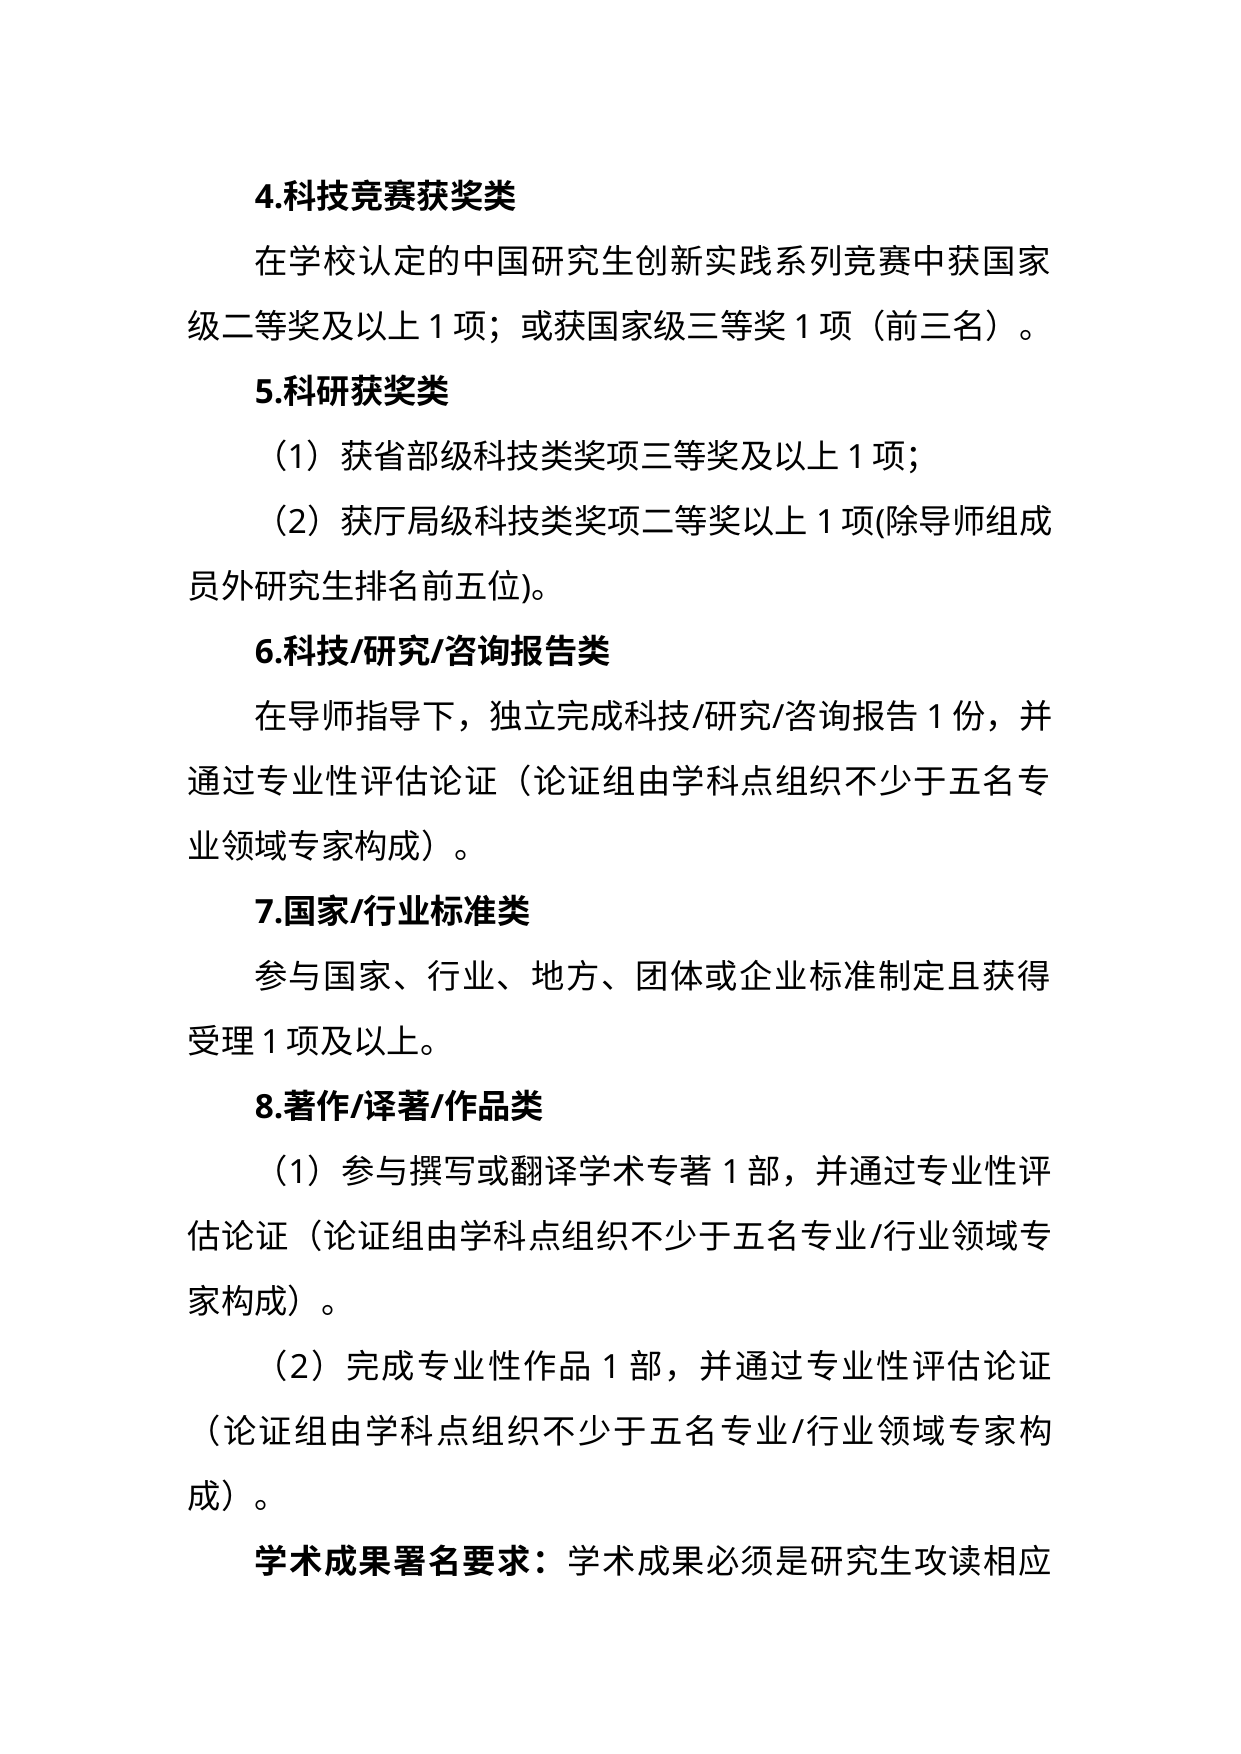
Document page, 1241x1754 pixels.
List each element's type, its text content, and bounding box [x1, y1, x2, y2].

text 5.科研获奖类 [187, 357, 1053, 422]
text 6.科技/研究/咨询报告类 [187, 617, 1053, 682]
text （1）参与撰写或翻译学术专著1部，并通过专业性评估论证（论证组由学科点组织不少于五名专业/行业领域专家构成）。 [187, 1137, 1053, 1332]
text （2）完成专业性作品1部，并通过专业性评估论证（论证组由学科点组织不少于五名专业/行业领域专家构成）。 [187, 1332, 1053, 1527]
text （1）获省部级科技类奖项三等奖及以上1项； [187, 422, 1053, 487]
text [187, 1527, 1053, 1592]
text （2）获厅局级科技类奖项二等奖以上1项(除导师组成员外研究生排名前五位)。 [187, 487, 1053, 617]
text 在学校认定的中国研究生创新实践系列竞赛中获国家级二等奖及以上1项；或获国家级三等奖1项（前三名）。 [187, 227, 1053, 357]
text 7.国家/行业标准类 [187, 877, 1053, 942]
text 参与国家、行业、地方、团体或企业标准制定且获得受理1项及以上。 [187, 942, 1053, 1072]
text 8.著作/译著/作品类 [187, 1072, 1053, 1137]
text 在导师指导下，独立完成科技/研究/咨询报告1份，并通过专业性评估论证（论证组由学科点组织不少于五名专业领域专家构成）。 [187, 682, 1053, 877]
text 4.科技竞赛获奖类 [187, 162, 1053, 227]
